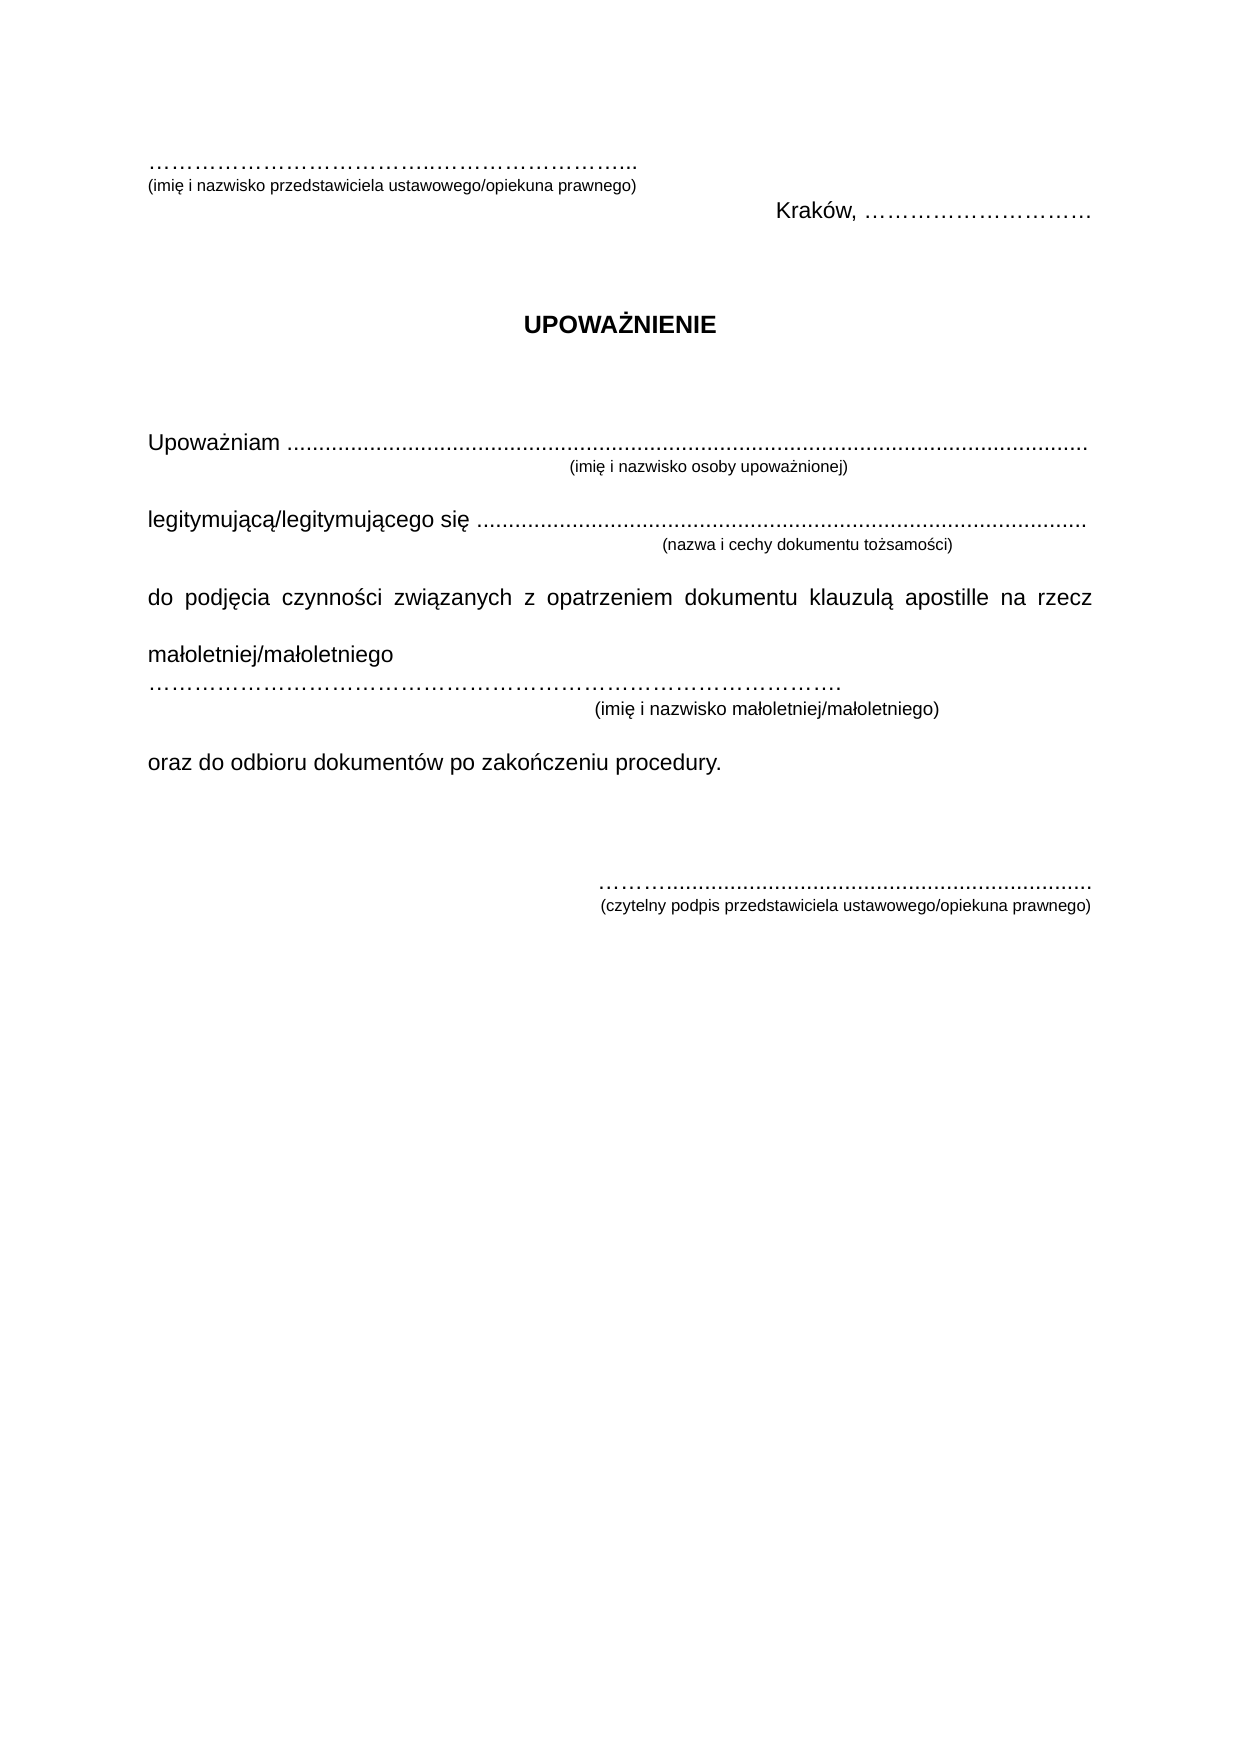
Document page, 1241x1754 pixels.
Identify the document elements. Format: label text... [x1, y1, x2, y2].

text oraz do odbioru dokumentów po zakończeniu procedury. [148, 749, 1093, 775]
text (imię i nazwisko osoby upoważnionej) [148, 457, 1093, 476]
text UPOWAŻNIENIE [148, 310, 1093, 339]
text (nazwa i cechy dokumentu tożsamości) [148, 534, 1093, 554]
text (imię i nazwisko przedstawiciela ustawowego/opiekuna prawnego) [148, 176, 1093, 195]
text (imię i nazwisko małoletniej/małoletniego) [148, 697, 1093, 719]
text Upoważniam .............................................................................................................................. [148, 429, 1093, 455]
text ………………………………..……………………... [148, 148, 1093, 174]
text ………................................................................... [148, 868, 1093, 894]
text legitymującą/legitymującego się ................................................................................................ [148, 506, 1093, 532]
text do podjęcia czynności związanych z opatrzeniem dokumentu klauzulą apostille na rzecz małoletniej/małoletniego ………………………………………………………………………………. [148, 584, 1093, 695]
text (czytelny podpis przedstawiciela ustawowego/opiekuna prawnego) [148, 896, 1093, 915]
text Kraków, ………………………… [148, 197, 1093, 223]
